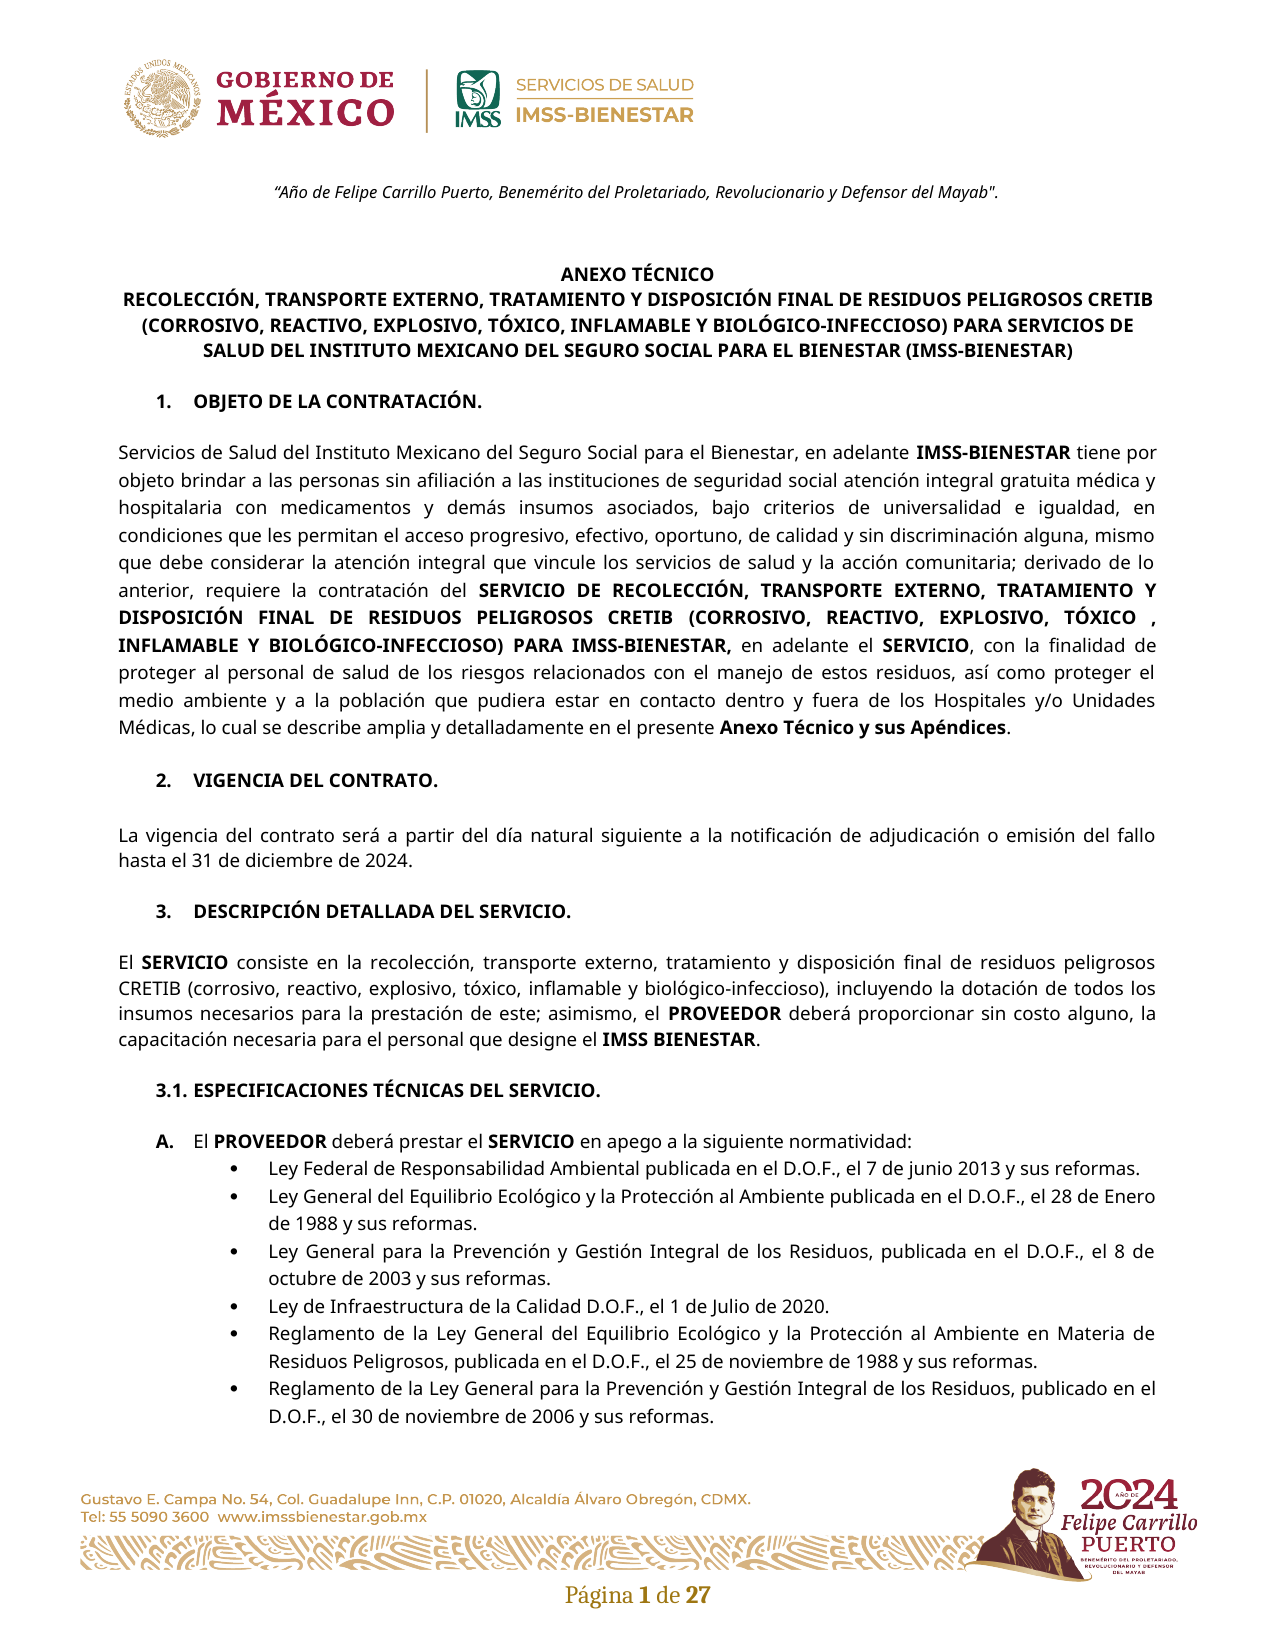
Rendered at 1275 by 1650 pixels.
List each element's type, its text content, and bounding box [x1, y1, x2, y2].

list Servicios de Salud del Instituto Mexicano del Seguro Social para el Bienestar, en adelante IMSS-BIENESTAR tiene por objeto brindar a las personas sin afiliación a las instituciones de seguridad social atención integral gratuita médica y hospitalaria con medicamentos y demás insumos asociados, bajo criterios de universalidad e igualdad, en condiciones que les permitan el acceso progresivo, efectivo, oportuno, de calidad y sin discriminación alguna, mismo que debe considerar la atención integral que vincule los servicios de salud y la acción comunitaria; derivado de lo anterior, requiere la contratación del SERVICIO DE RECOLECCIÓN, TRANSPORTE EXTERNO, TRATAMIENTO Y DISPOSICIÓN FINAL DE RESIDUOS PELIGROSOS CRETIB (CORROSIVO, REACTIVO, EXPLOSIVO, TÓXICO , INFLAMABLE Y BIOLÓGICO-INFECCIOSO) PARA IMSS-BIENESTAR, en adelante el SERVICIO, con la finalidad de proteger al personal de salud de los riesgos relacionados con el manejo de estos residuos, así como proteger el medio ambiente y a la población que pudiera estar en contacto dentro y fuera de los Hospitales y/o Unidades Médicas, lo cual se describe amplia y detalladamente en el presente Anexo Técnico y sus Apéndices. [118, 440, 1157, 740]
list ESPECIFICACIONES TÉCNICAS DEL SERVICIO. [156, 1077, 1157, 1103]
list DESCRIPCIÓN DETALLADA DEL SERVICIO. [156, 898, 1157, 924]
list Ley Federal de Responsabilidad Ambiental publicada en el D.O.F., el 7 de junio 2013 y sus reformas. [231, 1156, 1157, 1181]
list VIGENCIA DEL CONTRATO. [156, 768, 1157, 793]
text ANEXO TÉCNICO [118, 261, 1157, 287]
text El SERVICIO consiste en la recolección, transporte externo, tratamiento y disposición final de residuos peligrosos CRETIB (corrosivo, reactivo, explosivo, tóxico, inflamable y biológico-infeccioso), incluyendo la dotación de todos los insumos necesarios para la prestación de este; asimismo, el PROVEEDOR deberá proporcionar sin costo alguno, la capacitación necesaria para el personal que designe el IMSS BIENESTAR. [118, 949, 1157, 1052]
text La vigencia del contrato será a partir del día natural siguiente a la notificación de adjudicación o emisión del fallo hasta el 31 de diciembre de 2024. [118, 822, 1157, 873]
picture [72, 1457, 1203, 1592]
text RECOLECCIÓN, TRANSPORTE EXTERNO, TRATAMIENTO Y DISPOSICIÓN FINAL DE RESIDUOS PELIGROSOS CRETIB (CORROSIVO, REACTIVO, EXPLOSIVO, TÓXICO, INFLAMABLE Y BIOLÓGICO-INFECCIOSO) PARA SERVICIOS DE SALUD DEL INSTITUTO MEXICANO DEL SEGURO SOCIAL PARA EL BIENESTAR (IMSS-BIENESTAR) [119, 287, 1157, 363]
picture [118, 55, 700, 146]
list Ley General para la Prevención y Gestión Integral de los Residuos, publicada en el D.O.F., el 8 de octubre de 2003 y sus reformas. [231, 1238, 1157, 1291]
list Reglamento de la Ley General para la Prevención y Gestión Integral de los Residuos, publicado en el D.O.F., el 30 de noviembre de 2006 y sus reformas. [231, 1376, 1157, 1429]
list El PROVEEDOR deberá prestar el SERVICIO en apego a la siguiente normatividad: [156, 1128, 1157, 1154]
list Ley General del Equilibrio Ecológico y la Protección al Ambiente publicada en el D.O.F., el 28 de Enero de 1988 y sus reformas. [231, 1183, 1157, 1236]
list Ley de Infraestructura de la Calidad D.O.F., el 1 de Julio de 2020. [231, 1293, 1157, 1319]
list OBJETO DE LA CONTRATACIÓN. [156, 389, 1157, 414]
list Reglamento de la Ley General del Equilibrio Ecológico y la Protección al Ambiente en Materia de Residuos Peligrosos, publicada en el D.O.F., el 25 de noviembre de 1988 y sus reformas. [231, 1321, 1157, 1374]
